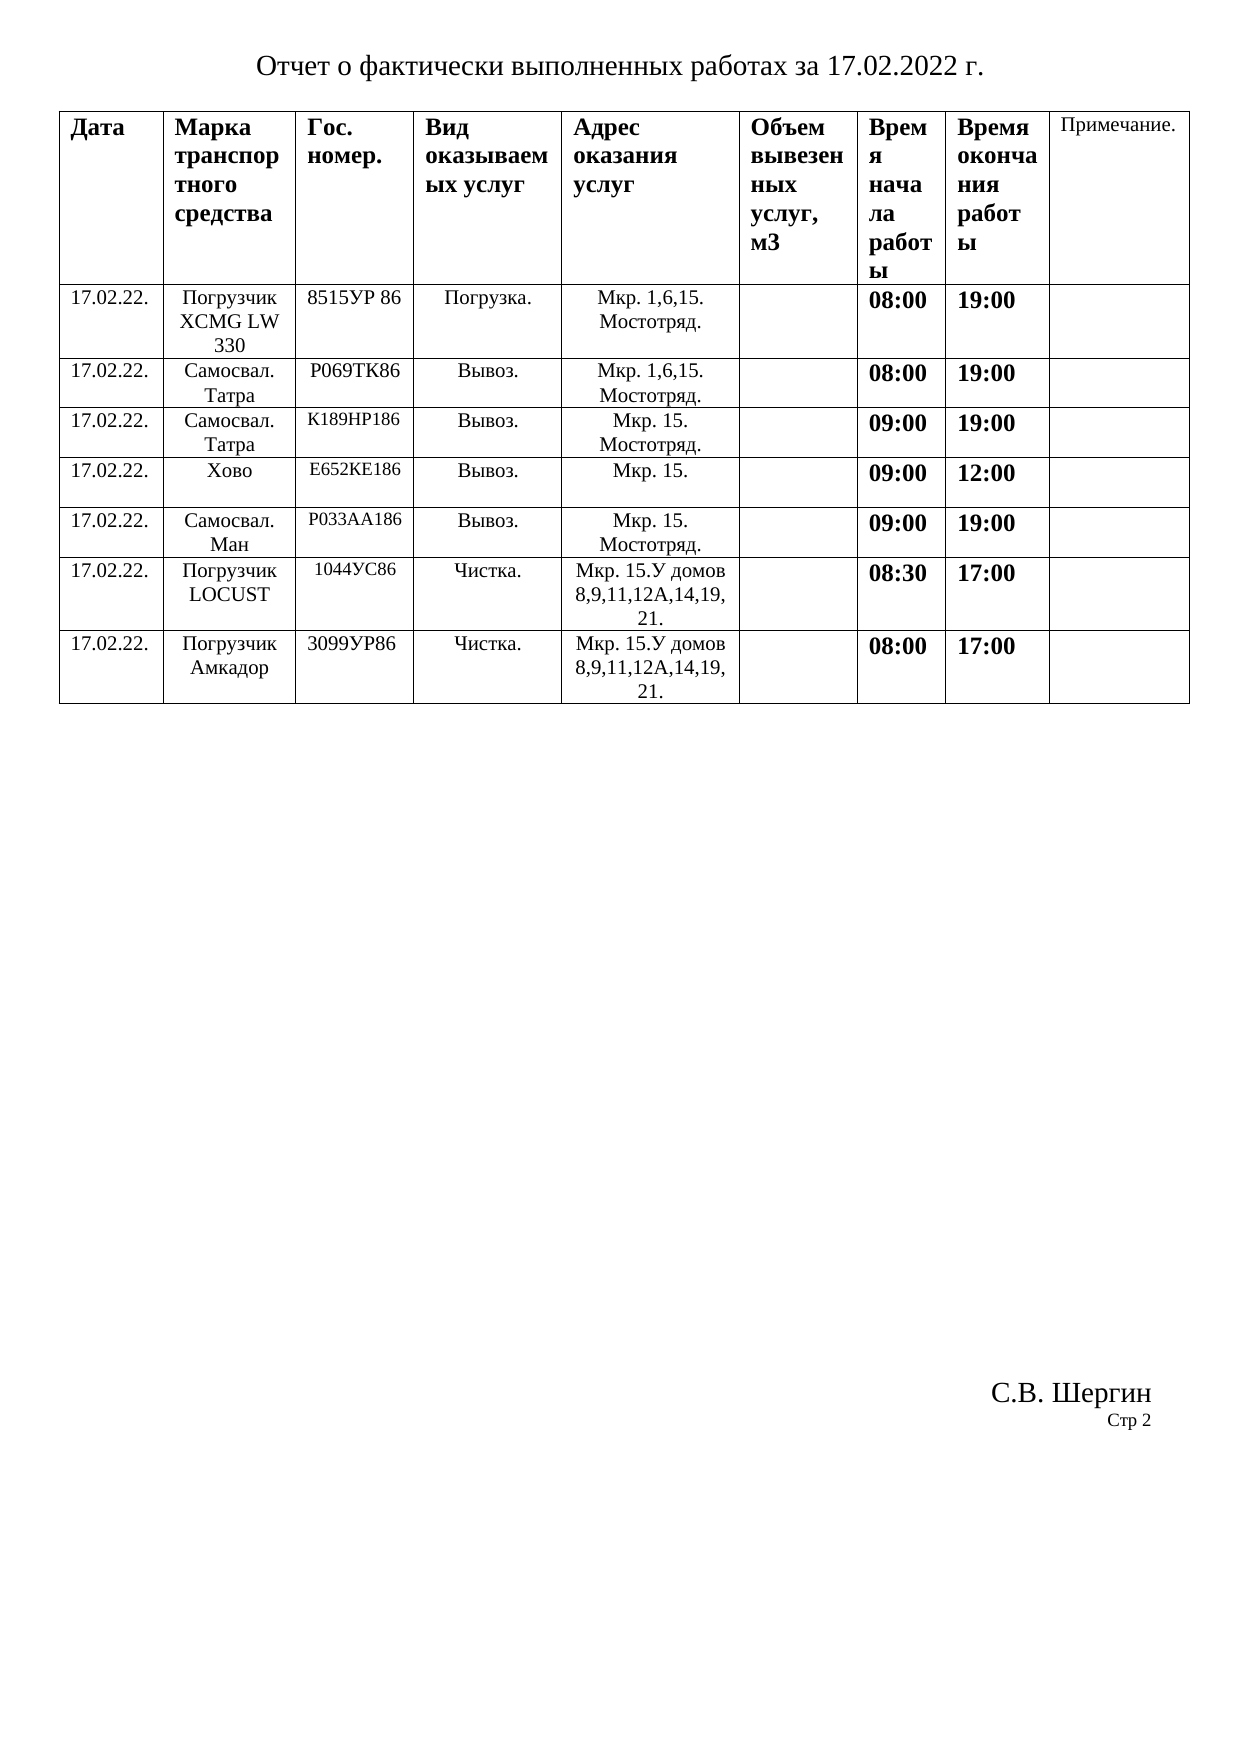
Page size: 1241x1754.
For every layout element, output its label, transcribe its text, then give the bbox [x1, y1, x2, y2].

table_cell [740, 285, 857, 357]
table_cell 19:00 [946, 408, 1049, 457]
table_cell 17.02.22. [60, 408, 163, 457]
table_cell 12:00 [946, 458, 1049, 507]
table_cell 09:00 [858, 408, 945, 457]
table_cell Р033АА186 [296, 508, 413, 557]
text С.В. Шергин [89, 1375, 1152, 1408]
table_cell 19:00 [946, 285, 1049, 357]
table_cell 17:00 [946, 631, 1049, 703]
table_cell Мкр. 15.У домов 8,9,11,12А,14,19,21. [562, 631, 739, 703]
table_cell [1050, 359, 1189, 407]
table_cell 1044УС86 [296, 558, 413, 630]
table_cell 08:00 [858, 631, 945, 703]
table_cell Вывоз. [414, 508, 561, 557]
text Стр 2 [89, 1408, 1152, 1430]
table_cell Погрузчик Амкадор [164, 631, 295, 703]
table_header Объем вывезенных услуг, м3 [740, 112, 857, 284]
table_header Примечание. [1050, 112, 1189, 284]
table_cell Чистка. [414, 558, 561, 630]
text Отчет о фактически выполненных работах за 17.02.2022 г. [89, 48, 1152, 82]
table_header Дата [60, 112, 163, 284]
table_cell 09:00 [858, 508, 945, 557]
table_cell 08:30 [858, 558, 945, 630]
table_cell Самосвал. Татра [164, 408, 295, 457]
table_header Время начала работы [858, 112, 945, 284]
table_cell Мкр. 15.У домов 8,9,11,12А,14,19,21. [562, 558, 739, 630]
table_cell 17.02.22. [60, 631, 163, 703]
table_cell Мкр. 15. Мостотряд. [562, 408, 739, 457]
table_cell Погрузчик LOCUST [164, 558, 295, 630]
table_cell [1050, 558, 1189, 630]
table_cell [740, 359, 857, 407]
table_header Гос. номер. [296, 112, 413, 284]
table_header Марка транспортного средства [164, 112, 295, 284]
table_cell Самосвал. Ман [164, 508, 295, 557]
table_cell Мкр. 1,6,15. Мостотряд. [562, 359, 739, 407]
table_cell Вывоз. [414, 408, 561, 457]
table_cell 17.02.22. [60, 508, 163, 557]
table_cell [1050, 285, 1189, 357]
table_cell 17.02.22. [60, 359, 163, 407]
table_cell [740, 508, 857, 557]
table_cell Самосвал. Татра [164, 359, 295, 407]
table_cell 08:00 [858, 359, 945, 407]
table_cell К189НР186 [296, 408, 413, 457]
table_cell [740, 631, 857, 703]
table_header Адрес оказания услуг [562, 112, 739, 284]
table_cell 09:00 [858, 458, 945, 507]
table_cell 17.02.22. [60, 558, 163, 630]
table_cell 17:00 [946, 558, 1049, 630]
table_header Время окончания работы [946, 112, 1049, 284]
table_cell 8515УР 86 [296, 285, 413, 357]
table_cell Р069ТК86 [296, 359, 413, 407]
table_cell [1050, 408, 1189, 457]
table_cell [740, 458, 857, 507]
table_cell 3099УР86 [296, 631, 413, 703]
table_cell 17.02.22. [60, 458, 163, 507]
table_cell 08:00 [858, 285, 945, 357]
table_header Вид оказываемых услуг [414, 112, 561, 284]
table_cell Вывоз. [414, 458, 561, 507]
table_cell Мкр. 15. [562, 458, 739, 507]
table_cell Мкр. 1,6,15. Мостотряд. [562, 285, 739, 357]
table_cell 19:00 [946, 359, 1049, 407]
table_cell Погрузчик XCMG LW 330 [164, 285, 295, 357]
table_cell [1050, 508, 1189, 557]
table_cell Чистка. [414, 631, 561, 703]
table_cell Погрузка. [414, 285, 561, 357]
table_cell [740, 558, 857, 630]
table_cell Е652КЕ186 [296, 458, 413, 507]
table_cell Хово [164, 458, 295, 507]
table_cell 19:00 [946, 508, 1049, 557]
table_cell [1050, 458, 1189, 507]
table_cell Вывоз. [414, 359, 561, 407]
table_cell [1050, 631, 1189, 703]
table_cell [740, 408, 857, 457]
table_cell 17.02.22. [60, 285, 163, 357]
table_cell Мкр. 15. Мостотряд. [562, 508, 739, 557]
